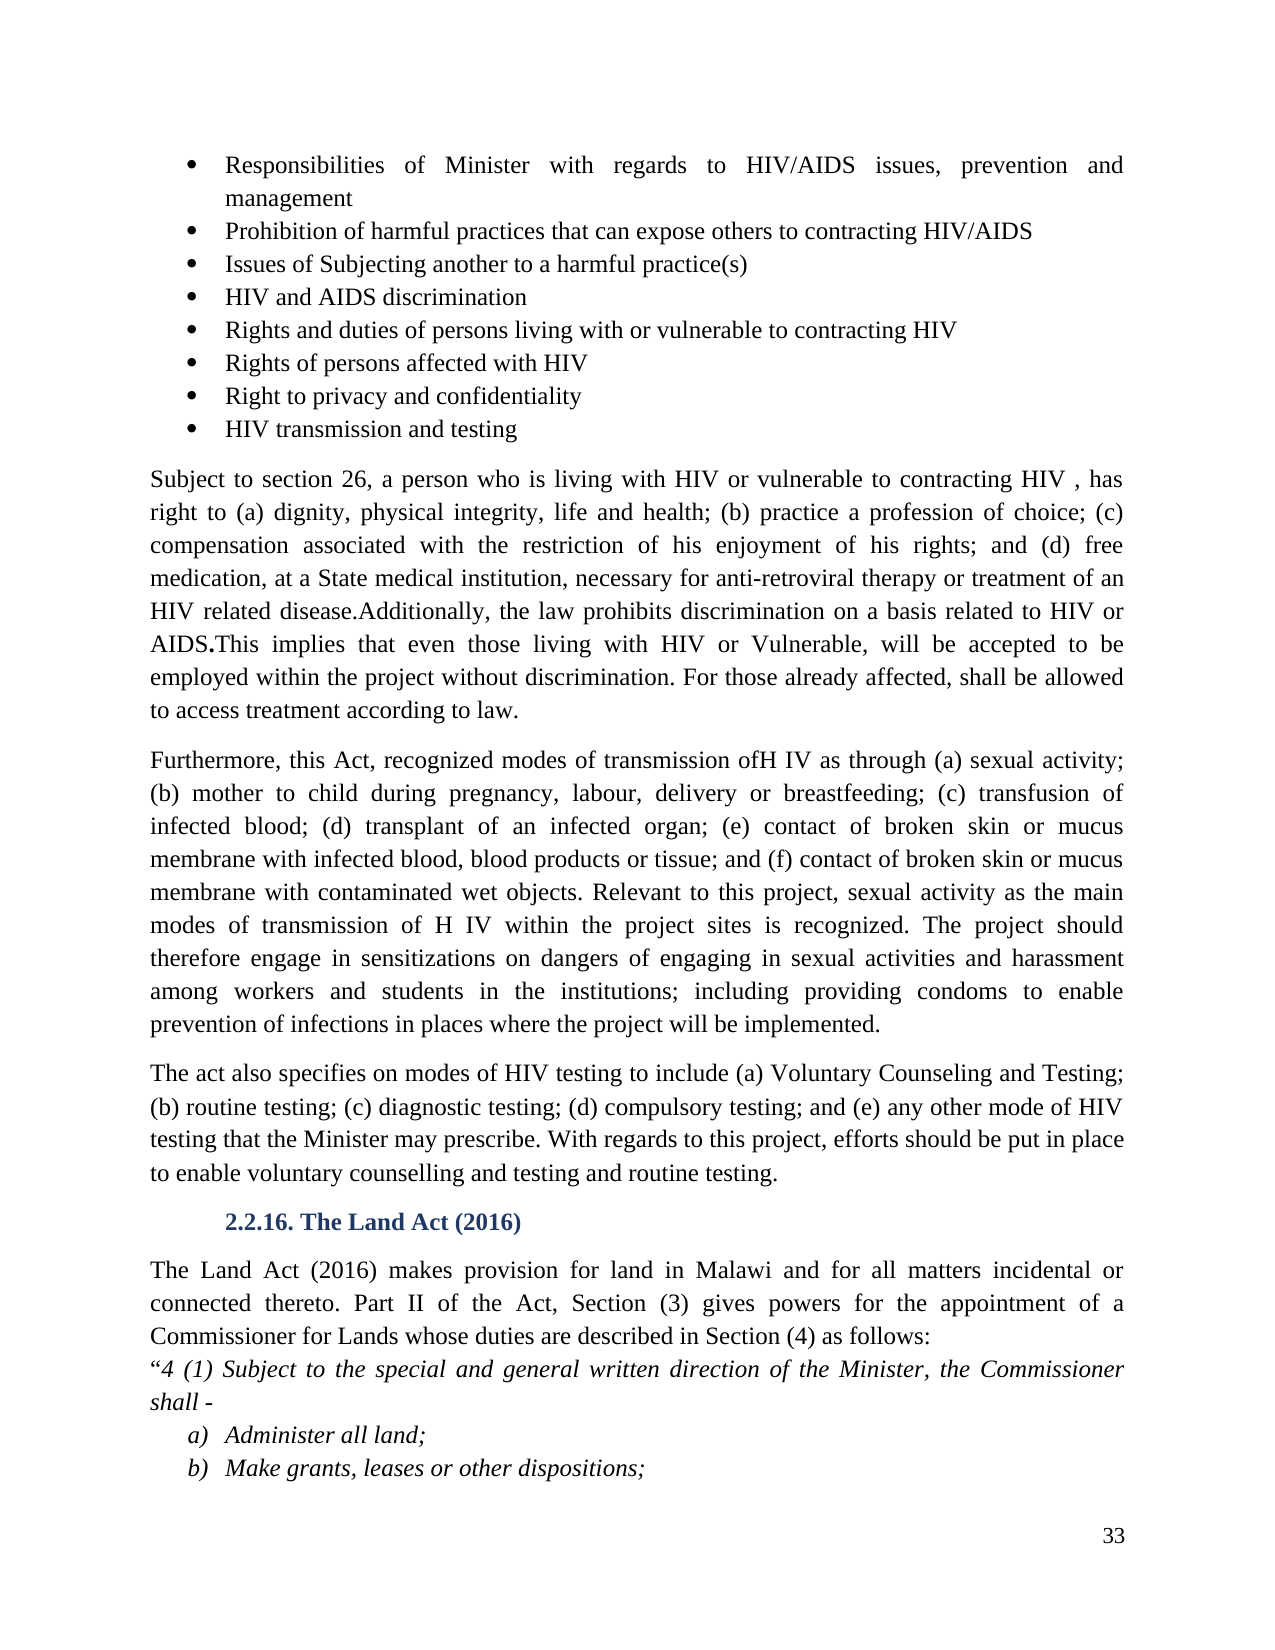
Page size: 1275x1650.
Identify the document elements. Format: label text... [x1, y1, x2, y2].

text “4 (1) Subject to the special and general written direction of the Minister, the Commissioner shall - [150, 1354, 1125, 1416]
list Issues of Subjecting another to a harmful practice(s) [187, 249, 1125, 278]
text The Land Act (2016) makes provision for land in Malawi and for all matters incidental or connected thereto. Part II of the Act, Section (3) gives powers for the appointment of a Commissioner for Lands whose duties are described in Section (4) as follows: [150, 1255, 1125, 1350]
list HIV transmission and testing [187, 414, 1125, 443]
text The act also specifies on modes of HIV testing to include (a) Voluntary Counseling and Testing; (b) routine testing; (c) diagnostic testing; (d) compulsory testing; and (e) any other mode of HIV testing that the Minister may prescribe. With regards to this project, efforts should be put in place to enable voluntary counselling and testing and routine testing. [150, 1058, 1125, 1186]
list Rights of persons affected with HIV [187, 348, 1125, 377]
list HIV and AIDS discrimination [187, 282, 1125, 311]
list Right to privacy and confidentiality [187, 381, 1125, 410]
list The Land Act (2016) [225, 1207, 1125, 1236]
list Responsibilities of Minister with regards to HIV/AIDS issues, prevention and management [187, 150, 1125, 212]
list Make grants, leases or other dispositions; [187, 1453, 1125, 1482]
list Rights and duties of persons living with or vulnerable to contracting HIV [187, 315, 1125, 344]
text Subject to section 26, a person who is living with HIV or vulnerable to contracting HIV , has right to (a) dignity, physical integrity, life and health; (b) practice a profession of choice; (c) compensation associated with the restriction of his enjoyment of his rights; and (d) free medication, at a State medical institution, necessary for anti-retroviral therapy or treatment of an HIV related disease.Additionally, the law prohibits discrimination on a basis related to HIV or AIDS.This implies that even those living with HIV or Vulnerable, will be accepted to be employed within the project without discrimination. For those already affected, shall be allowed to access treatment according to law. [150, 464, 1125, 724]
text Furthermore, this Act, recognized modes of transmission ofH IV as through (a) sexual activity; (b) mother to child during pregnancy, labour, delivery or breastfeeding; (c) transfusion of infected blood; (d) transplant of an infected organ; (e) contact of broken skin or mucus membrane with infected blood, blood products or tissue; and (f) contact of broken skin or mucus membrane with contaminated wet objects. Relevant to this project, sexual activity as the main modes of transmission of H IV within the project sites is recognized. The project should therefore engage in sensitizations on dangers of engaging in sexual activities and harassment among workers and students in the institutions; including providing condoms to enable prevention of infections in places where the project will be implemented. [150, 745, 1125, 1038]
list Administer all land; [187, 1420, 1125, 1449]
list Prohibition of harmful practices that can expose others to contracting HIV/AIDS [187, 216, 1125, 245]
